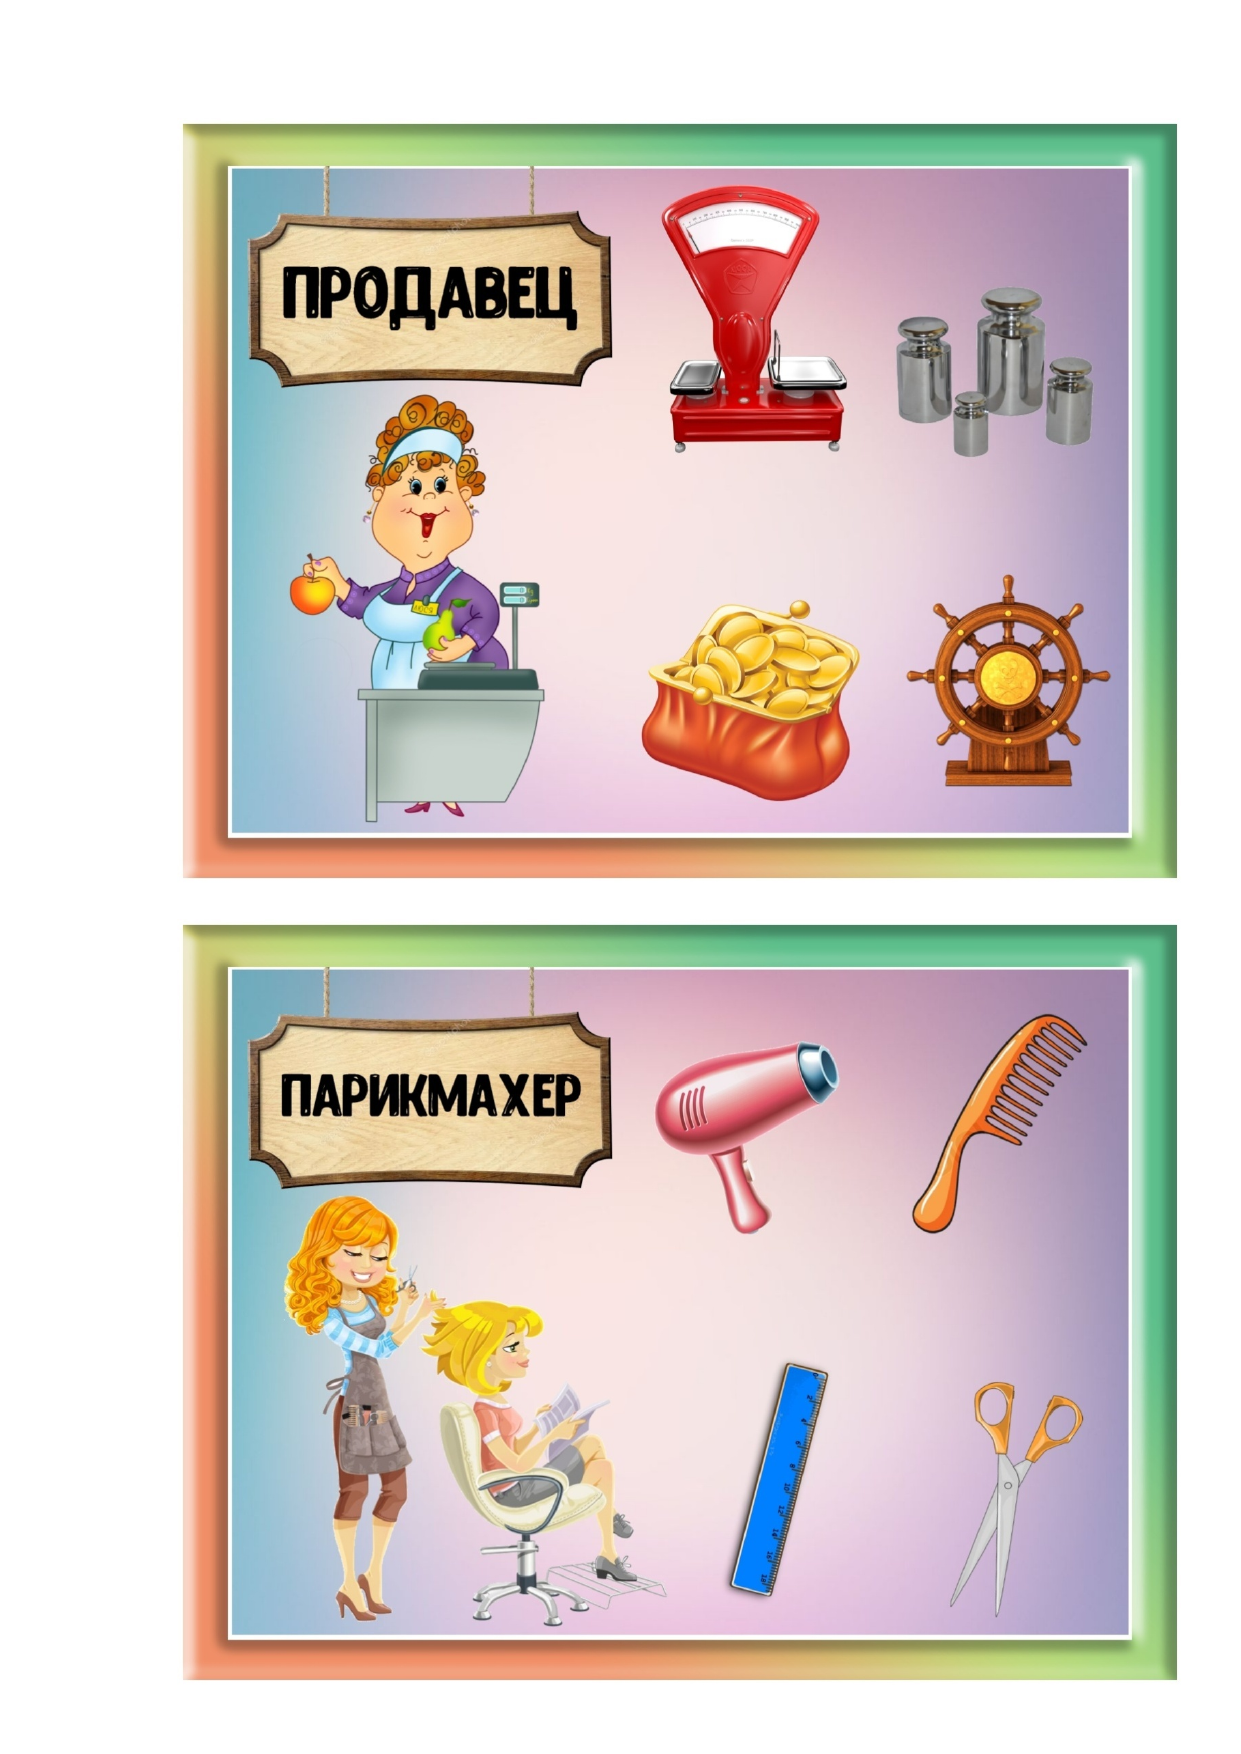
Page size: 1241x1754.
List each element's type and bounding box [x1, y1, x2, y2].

picture [177, 118, 1182, 883]
picture [177, 919, 1182, 1685]
